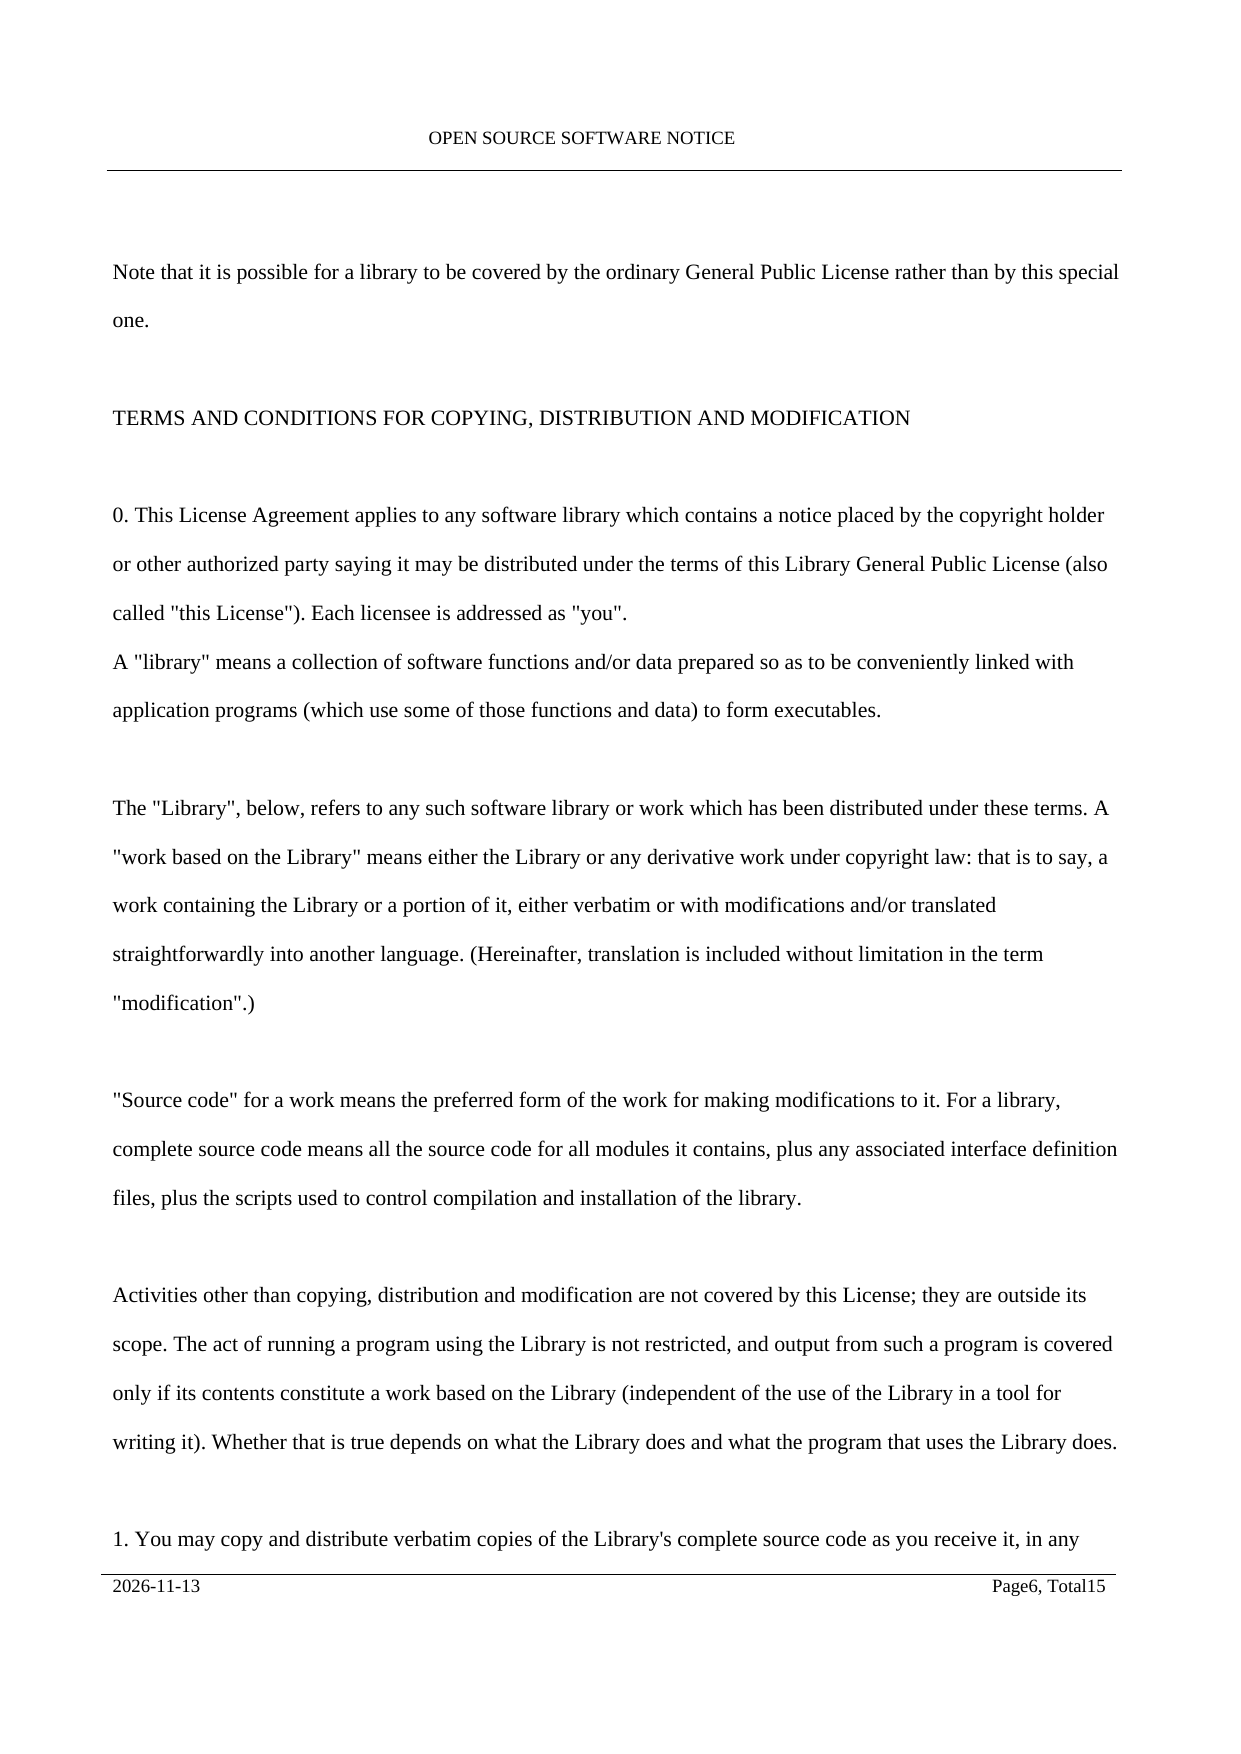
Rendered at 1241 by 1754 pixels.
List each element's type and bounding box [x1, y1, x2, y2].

text [112, 206, 1128, 1555]
